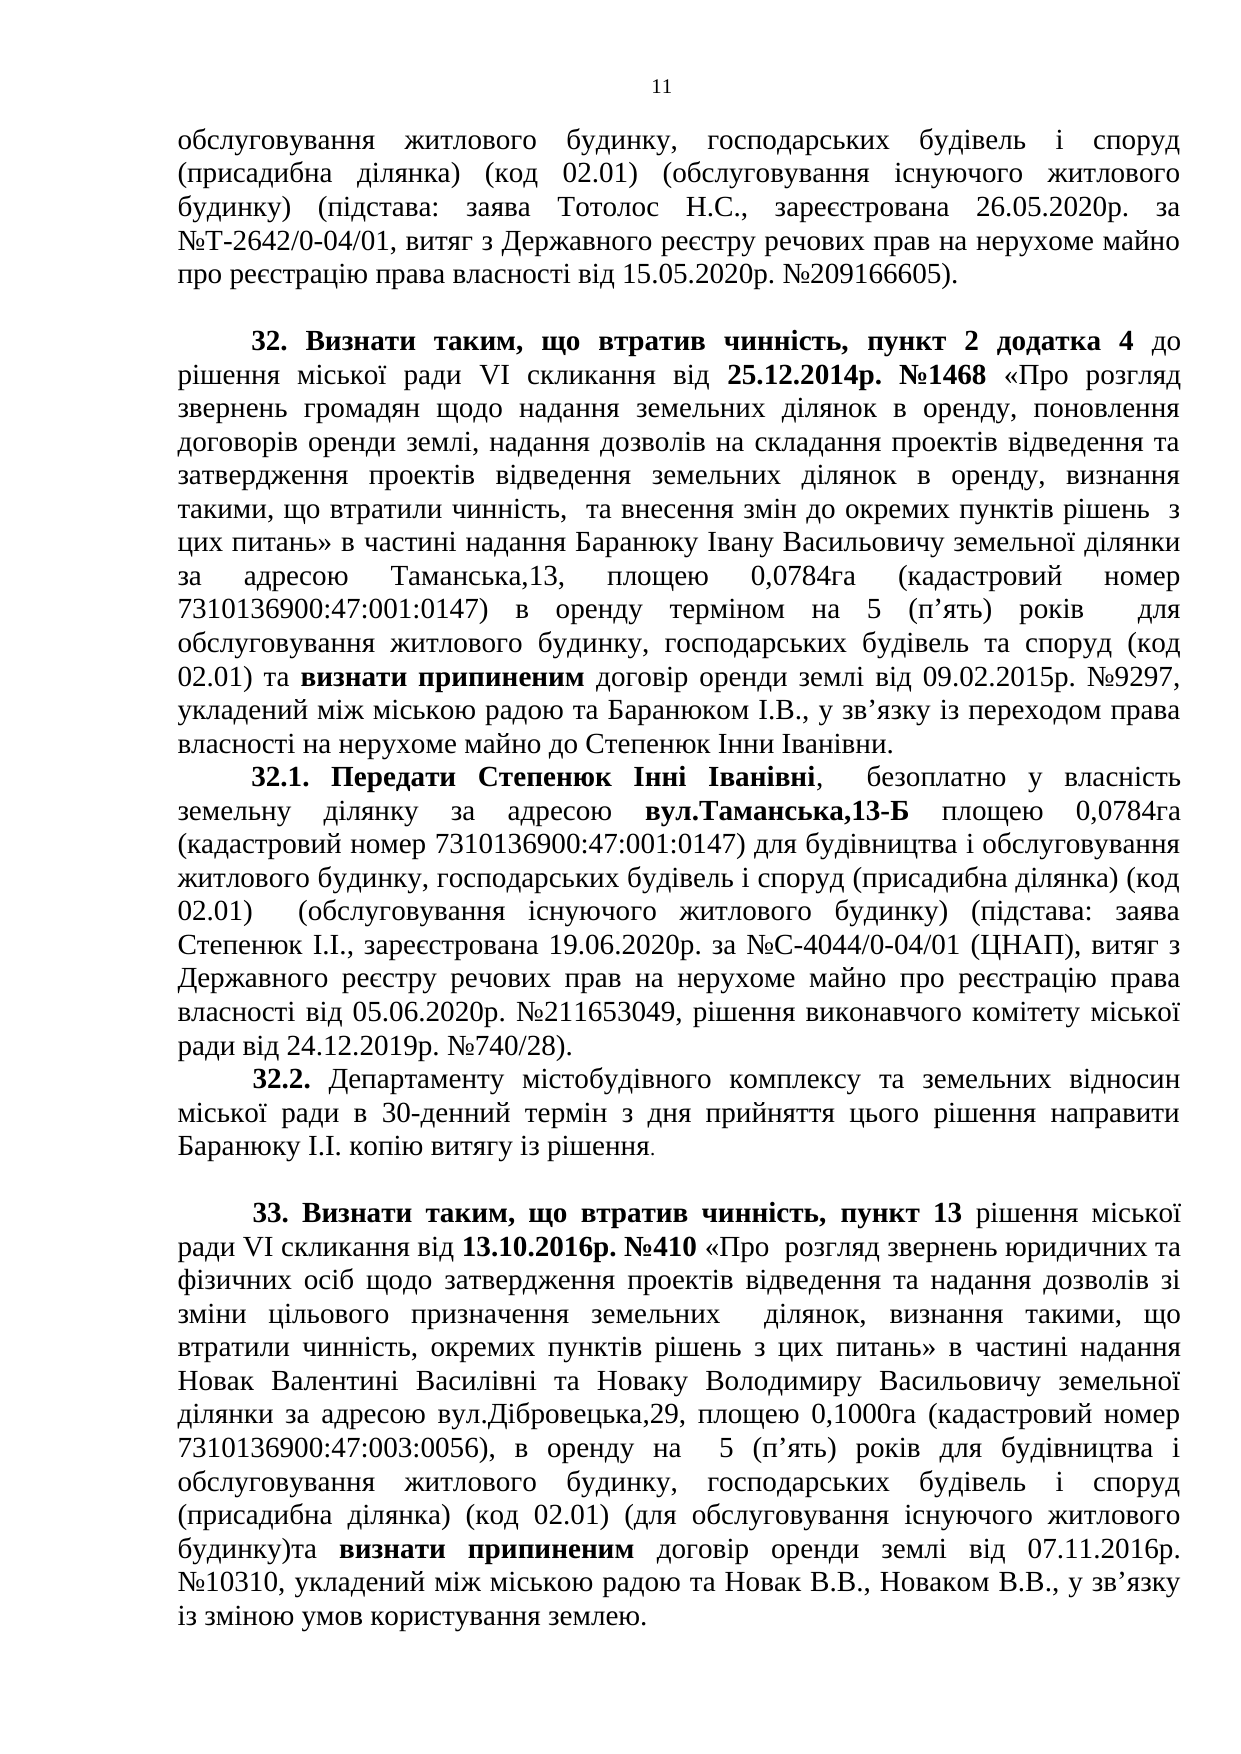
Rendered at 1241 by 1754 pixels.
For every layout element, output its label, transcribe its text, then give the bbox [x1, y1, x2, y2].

text 32. Визнати таким, що втратив чинність, пункт 2 додатка 4 до рішення міської ради VІ скликання від 25.12.2014р. №1468 «Про розгляд звернень громадян щодо надання земельних ділянок в оренду, поновлення договорів оренди землі, надання дозволів на складання проектів відведення та затвердження проектів відведення земельних ділянок в оренду, визнання такими, що втратили чинність, та внесення змін до окремих пунктів рішень з цих питань» в частині надання Баранюку Івану Васильовичу земельної ділянки за адресою Таманська,13, площею 0,0784га (кадастровий номер 7310136900:47:001:0147) в оренду терміном на 5 (п’ять) років для обслуговування житлового будинку, господарських будівель та споруд (код 02.01) та визнати припиненим договір оренди землі від 09.02.2015р. №9297, укладений між міською радою та Баранюком І.В., у зв’язку із переходом права власності на нерухоме майно до Степенюк Інни Іванівни. [177, 323, 1181, 759]
text 32.1. Передати Степенюк Інні Іванівні, безоплатно у власність земельну ділянку за адресою вул.Таманська,13-Б площею 0,0784га (кадастровий номер 7310136900:47:001:0147) для будівництва і обслуговування житлового будинку, господарських будівель і споруд (присадибна ділянка) (код 02.01) (обслуговування існуючого житлового будинку) (підстава: заява Степенюк І.І., зареєстрована 19.06.2020р. за №С-4044/0-04/01 (ЦНАП), витяг з Державного реєстру речових прав на нерухоме майно про реєстрацію права власності від 05.06.2020р. №211653049, рішення виконавчого комітету міської ради від 24.12.2019р. №740/28). [177, 759, 1181, 1061]
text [177, 118, 1181, 290]
text 32.2. Департаменту містобудівного комплексу та земельних відносин міської ради в 30-денний термін з дня прийняття цього рішення направити Баранюку І.І. копію витягу із рішення. [177, 1061, 1181, 1162]
text 33. Визнати таким, що втратив чинність, пункт 13 рішення міської ради VІ скликання від 13.10.2016р. №410 «Про розгляд звернень юридичних та фізичних осіб щодо затвердження проектів відведення та надання дозволів зі зміни цільового призначення земельних ділянок, визнання такими, що втратили чинність, окремих пунктів рішень з цих питань» в частині надання Новак Валентині Василівні та Новаку Володимиру Васильовичу земельної ділянки за адресою вул.Дібровецька,29, площею 0,1000га (кадастровий номер 7310136900:47:003:0056), в оренду на 5 (п’ять) років для будівництва і обслуговування житлового будинку, господарських будівель і споруд (присадибна ділянка) (код 02.01) (для обслуговування існуючого житлового будинку)та визнати припиненим договір оренди землі від 07.11.2016р. №10310, укладений між міською радою та Новак В.В., Новаком В.В., у зв’язку із зміною умов користування землею. [177, 1195, 1181, 1631]
